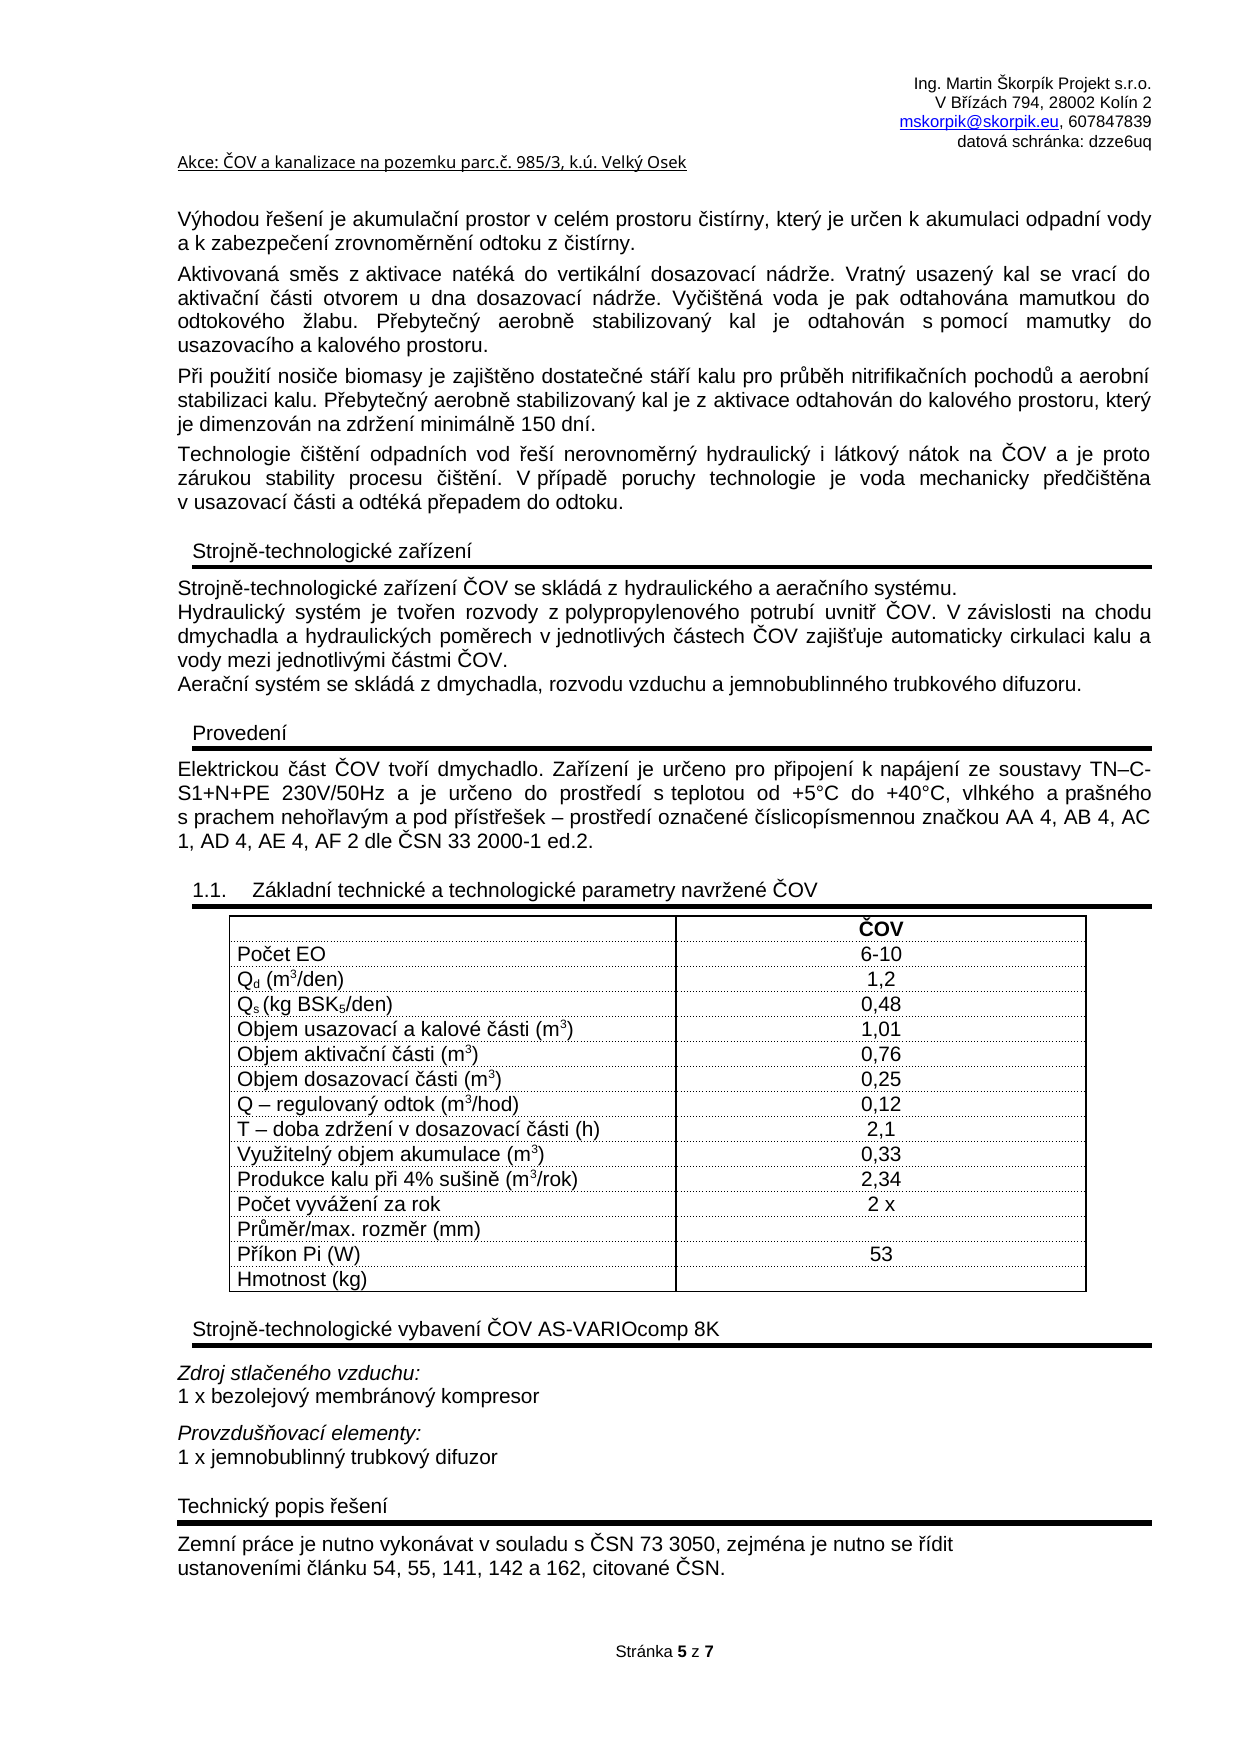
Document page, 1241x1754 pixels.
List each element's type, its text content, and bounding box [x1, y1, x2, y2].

table_cell [677, 1266, 1085, 1291]
text Výhodou řešení je akumulační prostor v celém prostoru čistírny, který je určen k akumulaci odpadní vody a k zabezpečení zrovnoměrnění odtoku z čistírny. [177, 207, 1152, 255]
text Při použití nosiče biomasy je zajištěno dostatečné stáří kalu pro průběh nitrifikačních pochodů a aerobní stabilizaci kalu. Přebytečný aerobně stabilizovaný kal je z aktivace odtahován do kalového prostoru, který je dimenzován na zdržení minimálně 150 dní. [177, 363, 1152, 435]
table_cell Objem aktivační části (m3) [230, 1041, 675, 1066]
table_cell [677, 1216, 1085, 1241]
table_cell 53 [677, 1241, 1085, 1266]
table_cell 0,48 [677, 991, 1085, 1016]
table_cell 0,25 [677, 1066, 1085, 1091]
text Elektrickou část ČOV tvoří dmychadlo. Zařízení je určeno pro připojení k napájení ze soustavy TN–C-S1+N+PE 230V/50Hz a je určeno do prostředí s teplotou od +5°C do +40°C, vlhkého a prašného s prachem nehořlavým a pod přístřešek – prostředí označené číslicopísmennou značkou AA 4, AB 4, AC 1, AD 4, AE 4, AF 2 dle ČSN 33 2000-1 ed.2. [177, 757, 1152, 853]
table_cell Využitelný objem akumulace (m3) [230, 1141, 675, 1166]
table_cell Objem dosazovací části (m3) [230, 1066, 675, 1091]
table_cell 1,2 [677, 966, 1085, 991]
table_cell Průměr/max. rozměr (mm) [230, 1216, 675, 1241]
text Aerační systém se skládá z dmychadla, rozvodu vzduchu a jemnobublinného trubkového difuzoru. [177, 671, 1152, 695]
table_cell Qs (kg BSK5/den) [230, 991, 675, 1016]
table_cell 2 x [677, 1191, 1085, 1216]
table_cell Objem usazovací a kalové části (m3) [230, 1016, 675, 1041]
table_cell Qd (m3/den) [230, 966, 675, 991]
text Technologie čištění odpadních vod řeší nerovnoměrný hydraulický i látkový nátok na ČOV a je proto zárukou stability procesu čištění. V případě poruchy technologie je voda mechanicky předčištěna v usazovací části a odtéká přepadem do odtoku. [177, 442, 1152, 513]
text Hydraulický systém je tvořen rozvody z polypropylenového potrubí uvnitř ČOV. V závislosti na chodu dmychadla a hydraulických poměrech v jednotlivých částech ČOV zajišťuje automaticky cirkulaci kalu a vody mezi jednotlivými částmi ČOV. [177, 599, 1152, 671]
table_cell 0,33 [677, 1141, 1085, 1166]
table_cell Produkce kalu při 4% sušině (m3/rok) [230, 1166, 675, 1191]
table_cell Příkon Pi (W) [230, 1241, 675, 1266]
table_cell Počet vyvážení za rok [230, 1191, 675, 1216]
table_cell 0,12 [677, 1091, 1085, 1116]
text 1 x jemnobublinný trubkový difuzor [177, 1445, 1152, 1469]
table_header ČOV [677, 917, 1085, 941]
table_cell Počet EO [230, 941, 675, 966]
text ustanoveními článku 54, 55, 141, 142 a 162, citované ČSN. [177, 1556, 1152, 1580]
text Strojně-technologické zařízení ČOV se skládá z hydraulického a aeračního systému. [177, 576, 1152, 599]
text Aktivovaná směs z aktivace natéká do vertikální dosazovací nádrže. Vratný usazený kal se vrací do aktivační části otvorem u dna dosazovací nádrže. Vyčištěná voda je pak odtahována mamutkou do odtokového žlabu. Přebytečný aerobně stabilizovaný kal je odtahován s pomocí mamutky do usazovacího a kalového prostoru. [177, 261, 1152, 357]
text Zemní práce je nutno vykonávat v souladu s ČSN 73 3050, zejména je nutno se řídit [177, 1532, 1152, 1556]
table_cell 6-10 [677, 941, 1085, 966]
table_cell 1,01 [677, 1016, 1085, 1041]
table_cell Hmotnost (kg) [230, 1266, 675, 1291]
table_header [230, 917, 675, 941]
text 1 x bezolejový membránový kompresor [177, 1384, 1152, 1408]
table_cell 0,76 [677, 1041, 1085, 1066]
table_cell Q – regulovaný odtok (m3/hod) [230, 1091, 675, 1116]
text Provzdušňovací elementy: [177, 1421, 1152, 1445]
table_cell 2,34 [677, 1166, 1085, 1191]
subtitle Technický popis řešení [177, 1494, 1152, 1520]
text Zdroj stlačeného vzduchu: [177, 1360, 1152, 1384]
subtitle Provedení [192, 720, 1152, 746]
subtitle Strojně-technologické zařízení [192, 538, 1152, 565]
table_cell 2,1 [677, 1116, 1085, 1141]
table_cell T – doba zdržení v dosazovací části (h) [230, 1116, 675, 1141]
subtitle Základní technické a technologické parametry navržené ČOV [192, 878, 1152, 904]
subtitle Strojně-technologické vybavení ČOV AS-VARIOcomp 8K [192, 1317, 1152, 1343]
